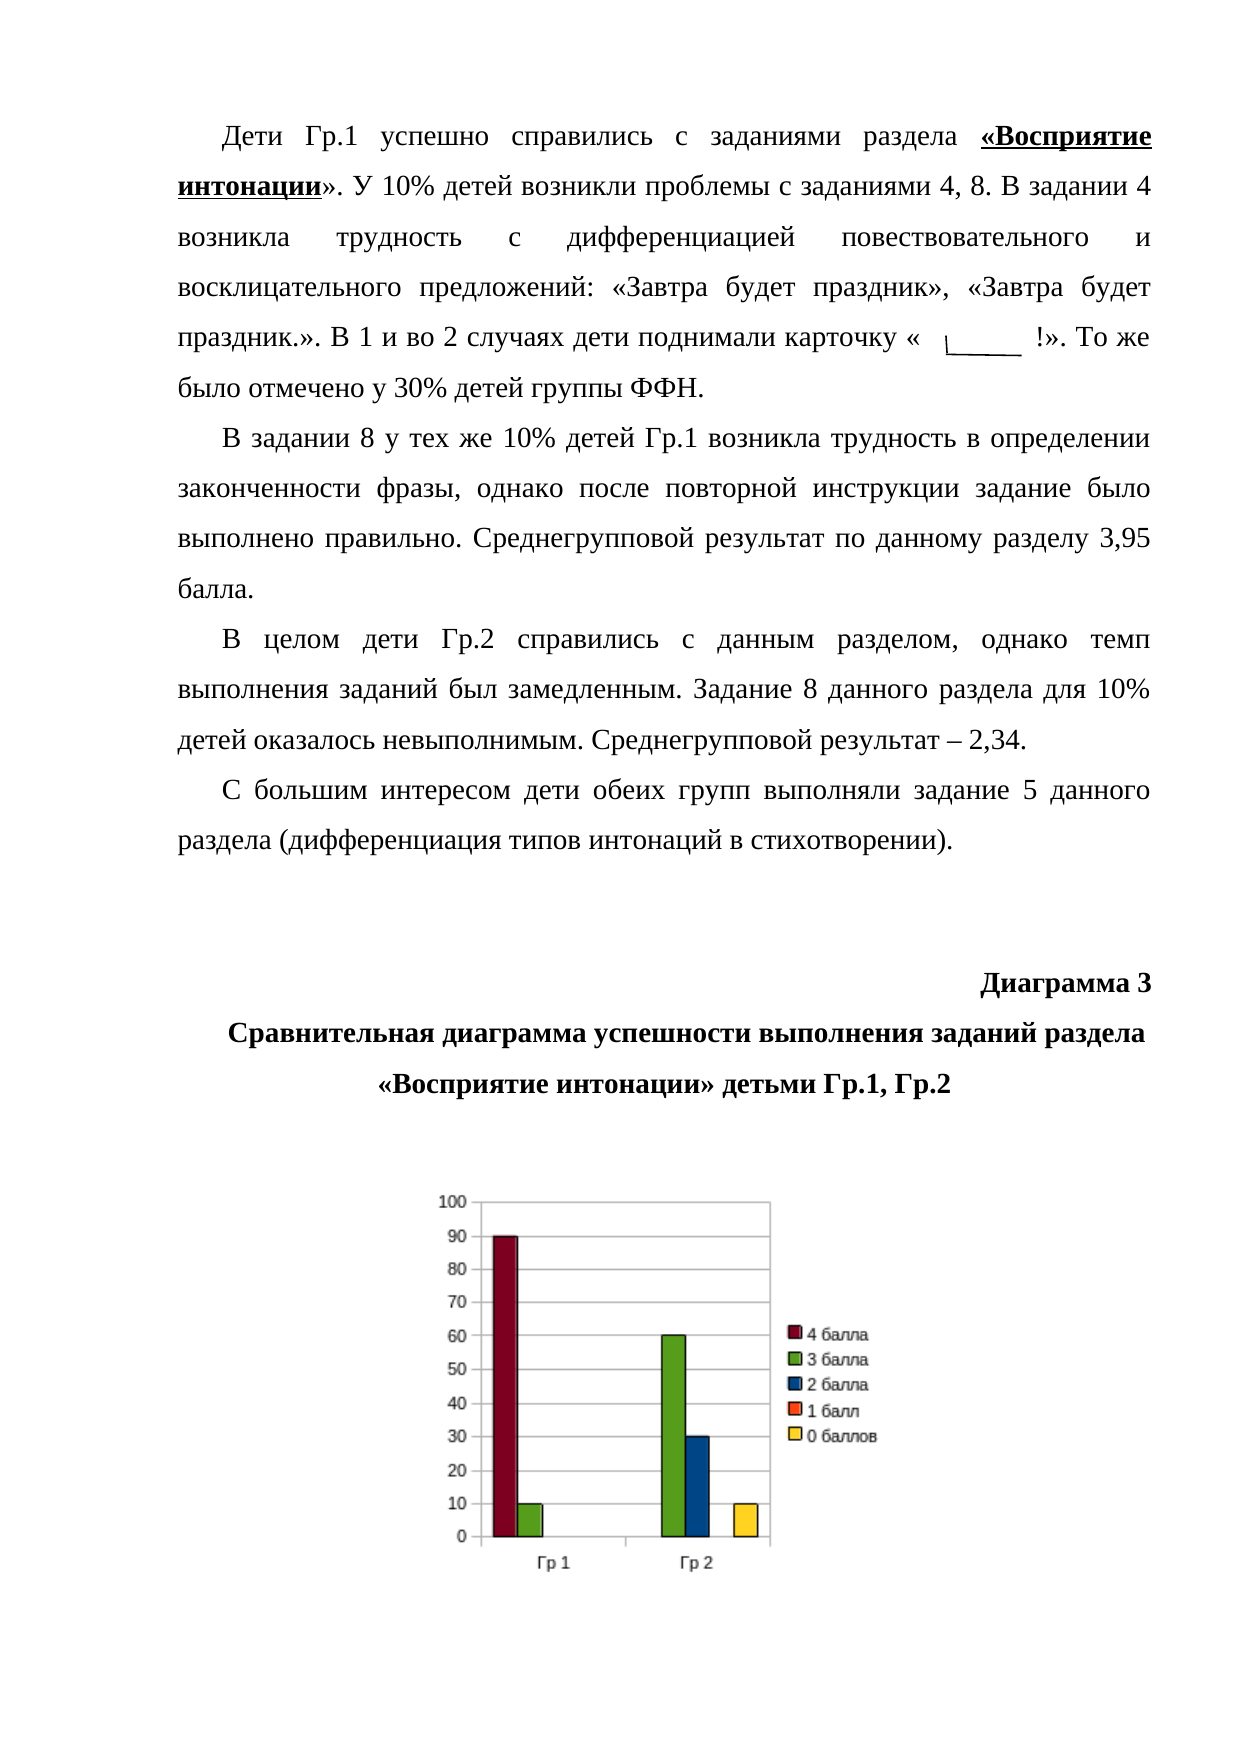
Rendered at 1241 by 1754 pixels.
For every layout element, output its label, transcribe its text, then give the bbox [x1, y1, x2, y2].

text В целом дети Гр.2 справились с данным разделом, однако темп выполнения заданий был замедленным. Задание 8 данного раздела для 10% детей оказалось невыполнимым. Среднегрупповой результат – 2,34. [177, 621, 1152, 755]
text Сравнительная диаграмма успешности выполнения заданий раздела «Восприятие интонации» детьми Гр.1, Гр.2 [177, 1015, 1152, 1099]
text В задании 8 у тех же 10% детей Гр.1 возникла трудность в определении законченности фразы, однако после повторной инструкции задание было выполнено правильно. Среднегрупповой результат по данному разделу 3,95 балла. [177, 420, 1152, 604]
text Дети Гр.1 успешно справились с заданиями раздела «Восприятие интонации». У 10% детей возникли проблемы с заданиями 4, 8. В задании 4 возникла трудность с дифференциацией повествовательного и восклицательного предложений: «Завтра будет праздник», «Завтра будет праздник.». В 1 и во 2 случаях дети поднимали карточку « !». То же было отмечено у 30% детей группы ФФН. [177, 118, 1152, 403]
text Диаграмма 3 [177, 965, 1152, 999]
text С большим интересом дети обеих групп выполняли задание 5 данного раздела (дифференциация типов интонаций в стихотворении). [177, 772, 1152, 856]
